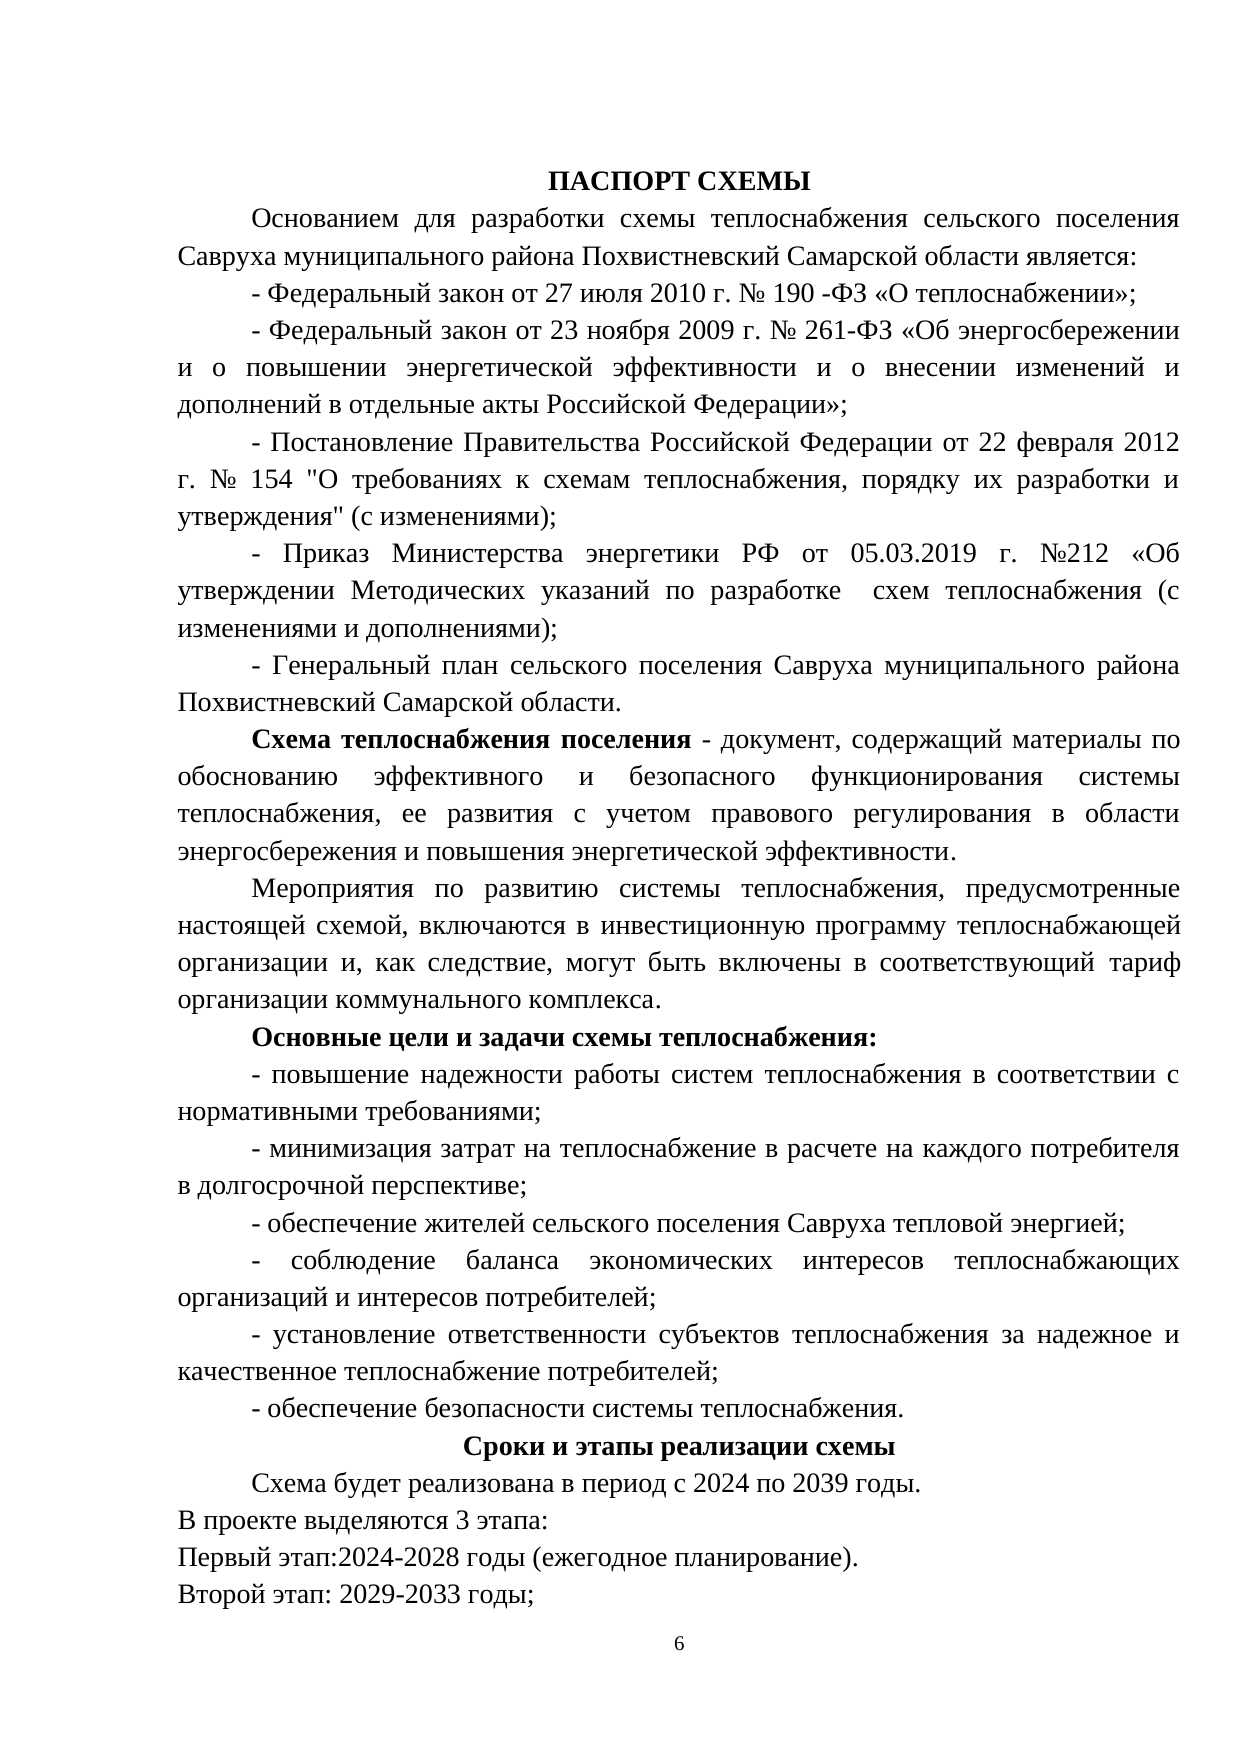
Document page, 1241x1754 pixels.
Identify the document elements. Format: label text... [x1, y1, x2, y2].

text - обеспечение жителей сельского поселения Савруха тепловой энергией; [177, 1206, 1181, 1238]
text Схема теплоснабжения поселения - документ, содержащий материалы по обоснованию эффективного и безопасного функционирования системы теплоснабжения, ее развития с учетом правового регулирования в области энергосбережения и повышения энергетической эффективности. [177, 722, 1181, 866]
text Мероприятия по развитию системы теплоснабжения, предусмотренные настоящей схемой, включаются в инвестиционную программу теплоснабжающей организации и, как следствие, могут быть включены в соответствующий тариф организации коммунального комплекса. [177, 871, 1181, 1015]
text - установление ответственности субъектов теплоснабжения за надежное и качественное теплоснабжение потребителей; [177, 1317, 1181, 1387]
text В проекте выделяются 3 этапа: [177, 1503, 1181, 1536]
text ПАСПОРТ СХЕМЫ [177, 164, 1181, 197]
text Второй этап: 2029-2033 годы; [177, 1577, 1181, 1610]
text - Постановление Правительства Российской Федерации от 22 февраля 2012 г. № 154 "О требованиях к схемам теплоснабжения, порядку их разработки и утверждения" (с изменениями); [177, 425, 1181, 531]
text Схема будет реализована в период с 2024 по 2039 годы. [177, 1466, 1181, 1498]
text - Федеральный закон от 27 июля 2010 г. № 190 -ФЗ «О теплоснабжении»; [177, 276, 1181, 308]
text Первый этап:2024-2028 годы (ежегодное планирование). [177, 1540, 1181, 1573]
text Сроки и этапы реализации схемы [177, 1429, 1181, 1461]
text - Генеральный план сельского поселения Савруха муниципального района Похвистневский Самарской области. [177, 648, 1181, 717]
text Основные цели и задачи схемы теплоснабжения: [177, 1020, 1181, 1052]
text - Федеральный закон от 23 ноября 2009 г. № 261-ФЗ «Об энергосбережении и о повышении энергетической эффективности и о внесении изменений и дополнений в отдельные акты Российской Федерации»; [177, 313, 1181, 420]
text - минимизация затрат на теплоснабжение в расчете на каждого потребителя в долгосрочной перспективе; [177, 1131, 1181, 1201]
text - обеспечение безопасности системы теплоснабжения. [177, 1392, 1181, 1424]
text - повышение надежности работы систем теплоснабжения в соответствии с нормативными требованиями; [177, 1057, 1181, 1126]
text Основанием для разработки схемы теплоснабжения сельского поселения Савруха муниципального района Похвистневский Самарской области является: [177, 202, 1181, 271]
text - Приказ Министерства энергетики РФ от 05.03.2019 г. №212 «Об утверждении Методических указаний по разработке схем теплоснабжения (с изменениями и дополнениями); [177, 536, 1181, 643]
text - соблюдение баланса экономических интересов теплоснабжающих организаций и интересов потребителей; [177, 1243, 1181, 1312]
